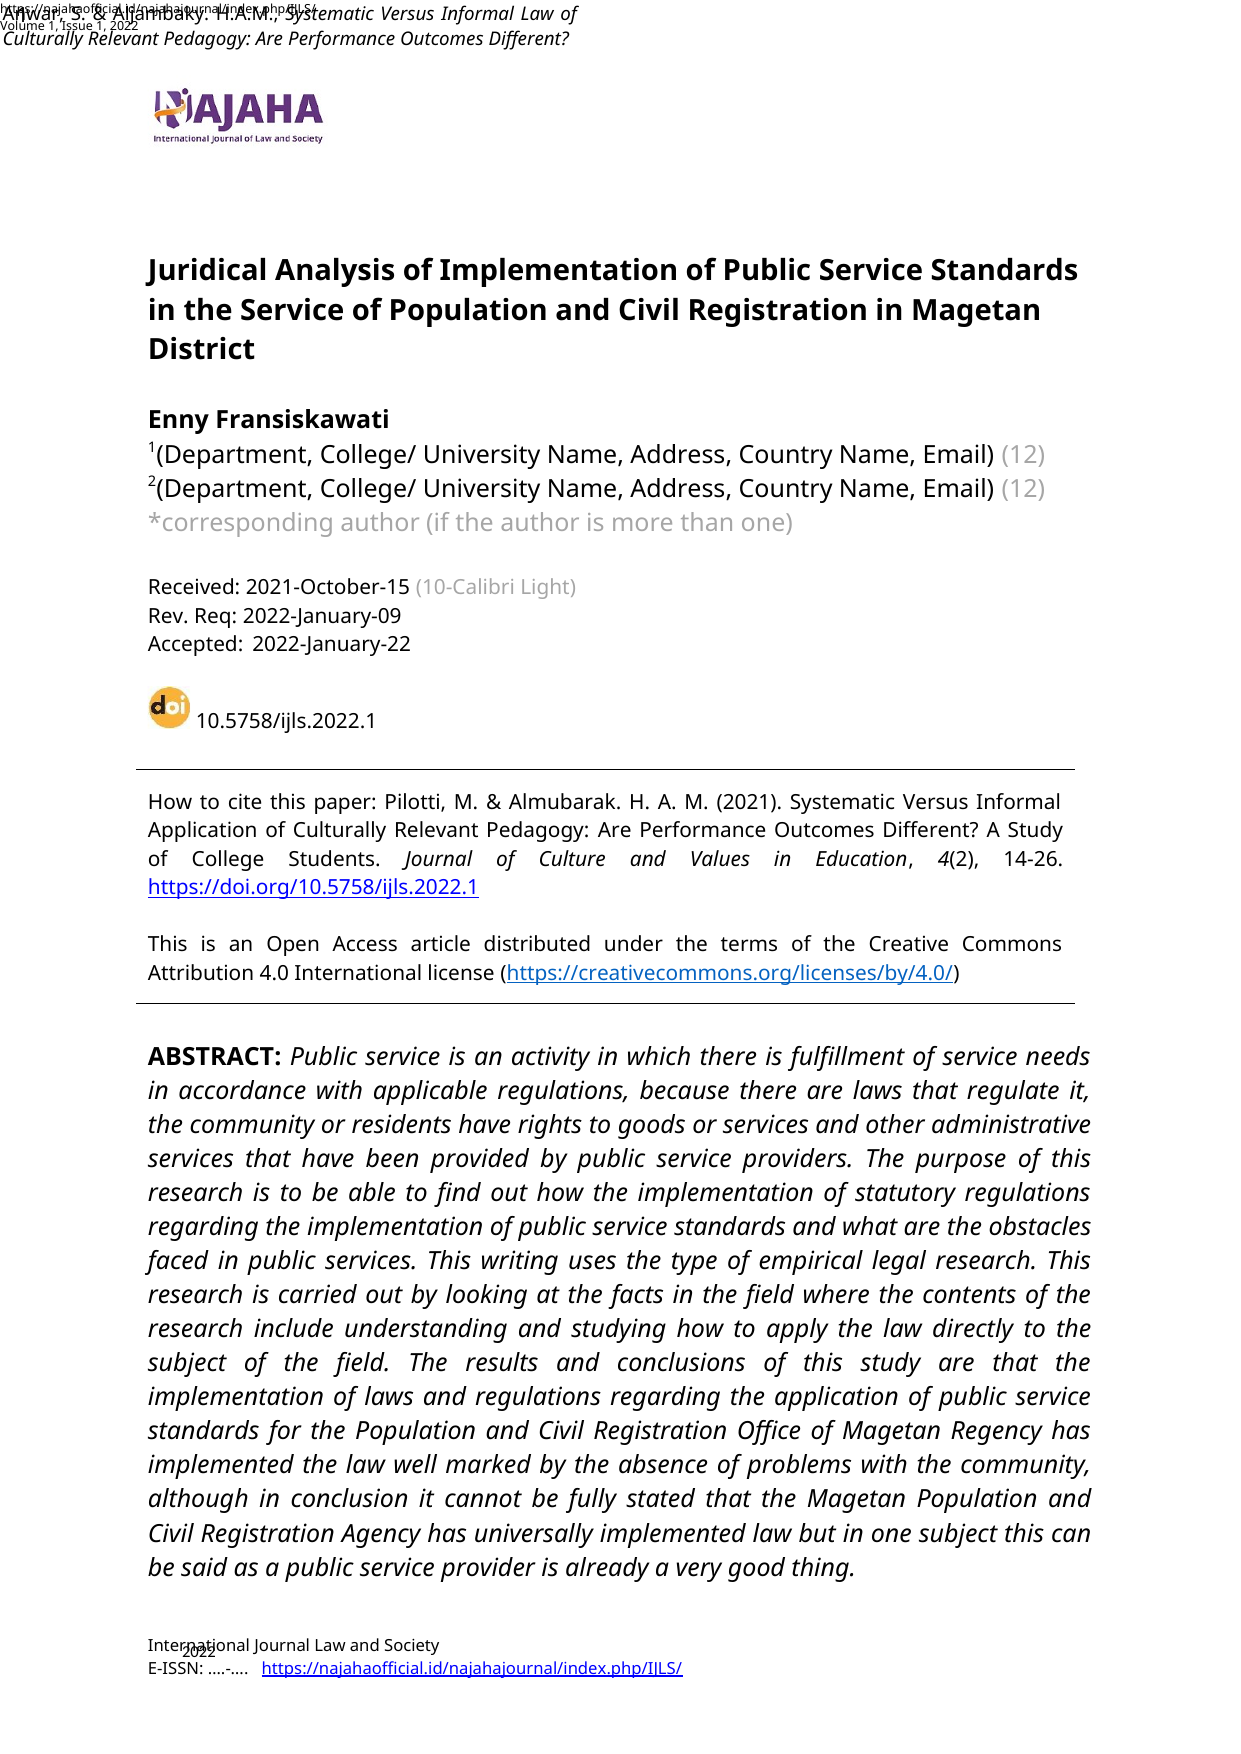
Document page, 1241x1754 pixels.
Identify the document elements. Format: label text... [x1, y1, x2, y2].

table_header How to cite this paper: Pilotti, M. & Almubarak. H. A. M. (2021). Systematic Versus Informal Application of Culturally Relevant Pedagogy: Are Performance Outcomes Different? A Study of College Students. Journal of Culture and Values in Education, 4(2), 14-26. https://doi.org/10.5758/ijls.2022.1 This is an Open Access article distributed under the terms of the Creative Commons Attribution 4.0 International license (https://creativecommons.org/licenses/by/4.0/) [136, 770, 1074, 1003]
text 10.5758/ijls.2022.1 [148, 686, 1016, 735]
text Rev. Req: 2022-January-09 [148, 601, 1016, 629]
picture [147, 686, 191, 729]
picture [147, 75, 328, 158]
text 1(Department, College/ University Name, Address, Country Name, Email) (12) [148, 436, 1092, 470]
text Received: 2021-October-15 (10-Calibri Light) [148, 572, 1016, 601]
text Accepted: 2022-January-22 [148, 629, 1016, 658]
text Juridical Analysis of Implementation of Public Service Standards in the Service of Population and Civil Registration in Magetan District [148, 249, 1092, 368]
text *corresponding author (if the author is more than one) [148, 504, 1092, 538]
text 2(Department, College/ University Name, Address, Country Name, Email) (12) [148, 470, 1092, 504]
text ABSTRACT: Public service is an activity in which there is fulfillment of service needs in accordance with applicable regulations, because there are laws that regulate it, the community or residents have rights to goods or services and other administrative services that have been provided by public service providers. The purpose of this research is to be able to find out how the implementation of statutory regulations regarding the implementation of public service standards and what are the obstacles faced in public services. This writing uses the type of empirical legal research. This research is carried out by looking at the facts in the field where the contents of the research include understanding and studying how to apply the law directly to the subject of the field. The results and conclusions of this study are that the implementation of laws and regulations regarding the application of public service standards for the Population and Civil Registration Office of Magetan Regency has implemented the law well marked by the absence of problems with the community, although in conclusion it cannot be fully stated that the Magetan Population and Civil Registration Agency has universally implemented law but in one subject this can be said as a public service provider is already a very good thing. [148, 1038, 1093, 1583]
text Enny Fransiskawati [148, 402, 1092, 436]
